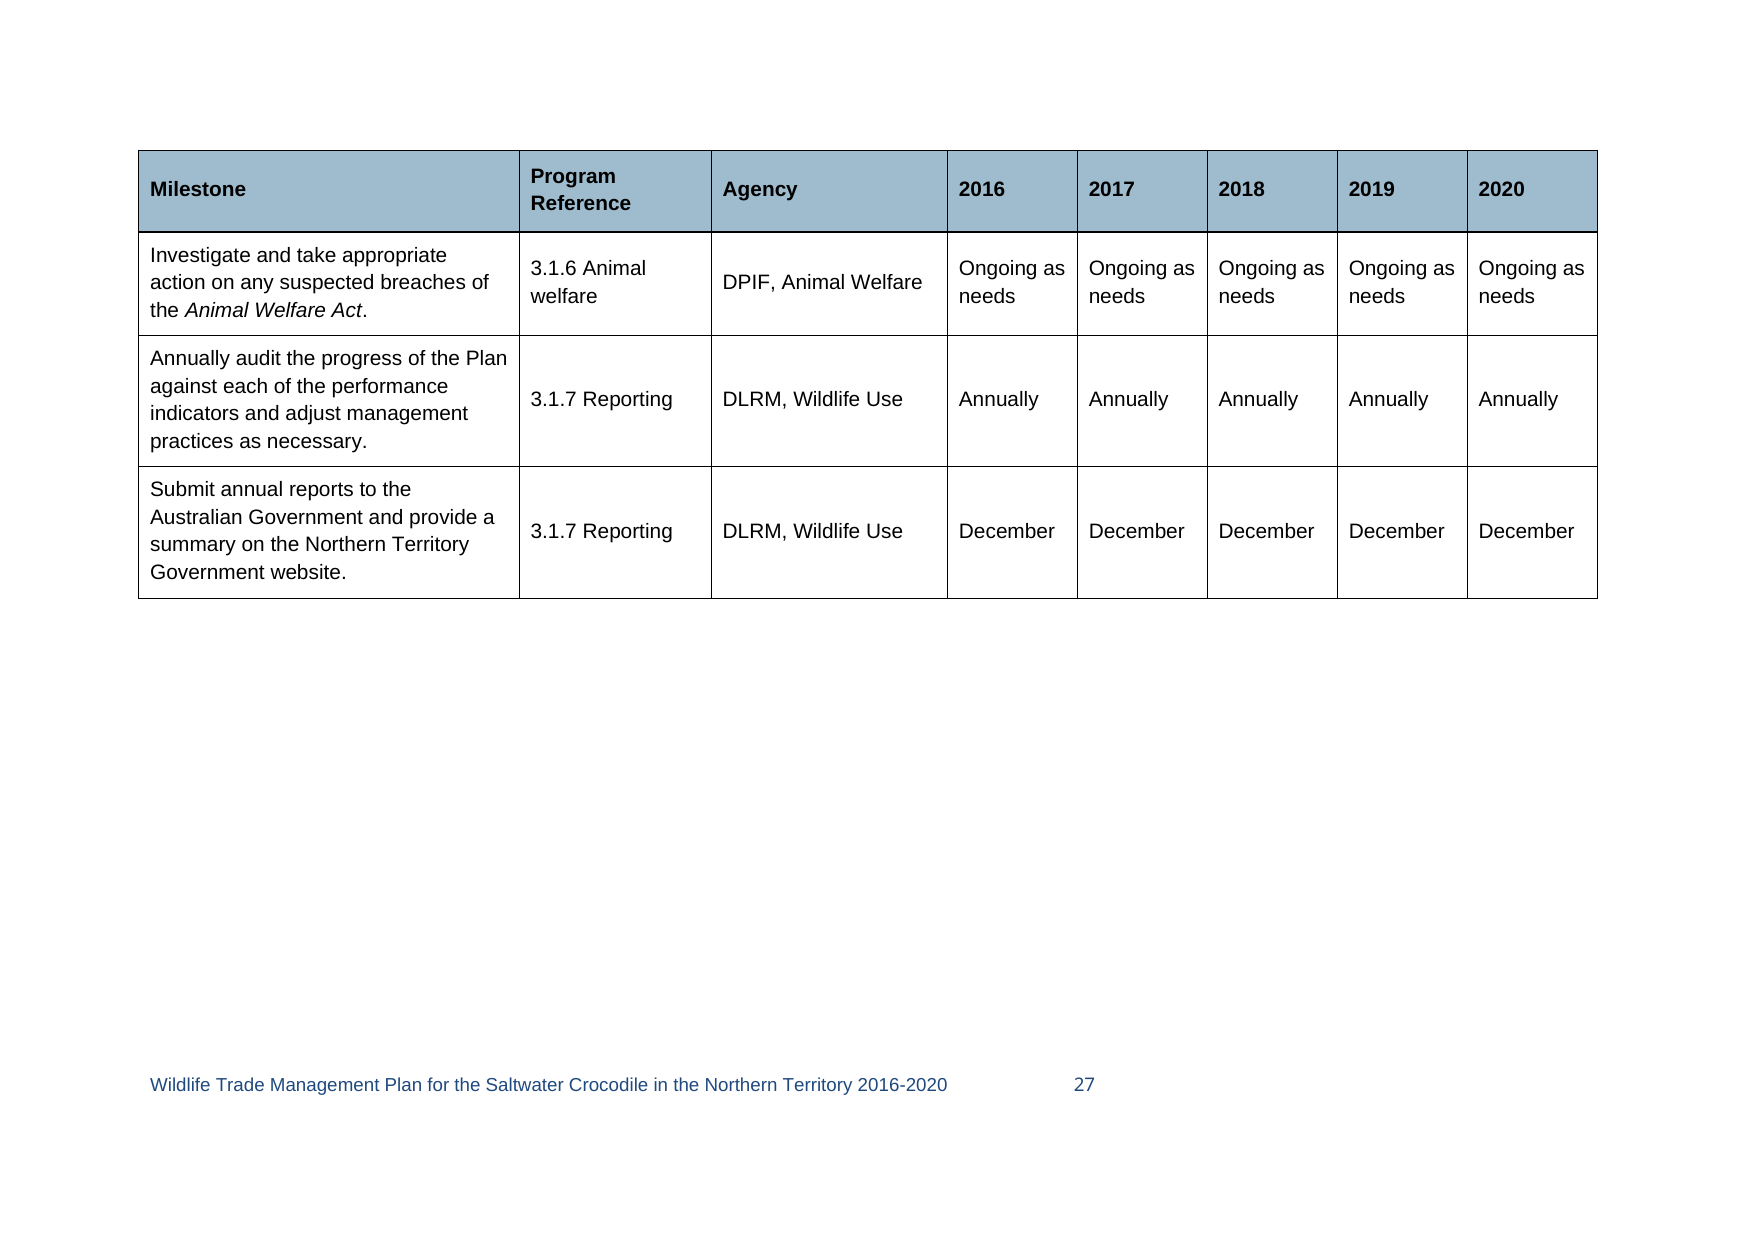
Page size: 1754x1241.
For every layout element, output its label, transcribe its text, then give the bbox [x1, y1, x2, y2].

table_cell DLRM, Wildlife Use [712, 467, 947, 598]
table_cell 3.1.7 Reporting [520, 467, 711, 598]
table_cell December [1468, 467, 1597, 598]
table_cell Ongoing as needs [1338, 233, 1467, 335]
table_cell December [1078, 467, 1207, 598]
table_header Agency [712, 151, 947, 231]
table_cell Ongoing as needs [1468, 233, 1597, 335]
table_header 2020 [1468, 151, 1597, 231]
table_header 2016 [948, 151, 1077, 231]
table_header 2019 [1338, 151, 1467, 231]
table_cell 3.1.7 Reporting [520, 336, 711, 466]
table_cell Ongoing as needs [1078, 233, 1207, 335]
table_cell December [948, 467, 1077, 598]
table_cell December [1338, 467, 1467, 598]
table_cell Annually [948, 336, 1077, 466]
table_header 2017 [1078, 151, 1207, 231]
table_cell Submit annual reports to the Australian Government and provide a summary on the Northern Territory Government website. [139, 467, 519, 598]
table_cell Annually audit the progress of the Plan against each of the performance indicators and adjust management practices as necessary. [139, 336, 519, 466]
table_cell Ongoing as needs [948, 233, 1077, 335]
table_cell DPIF, Animal Welfare [712, 233, 947, 335]
table_cell 3.1.6 Animal welfare [520, 233, 711, 335]
table_header Program Reference [520, 151, 711, 231]
table_cell DLRM, Wildlife Use [712, 336, 947, 466]
table_cell Investigate and take appropriate action on any suspected breaches of the Animal Welfare Act. [139, 233, 519, 335]
table_cell Annually [1338, 336, 1467, 466]
table_header 2018 [1208, 151, 1337, 231]
table_cell Ongoing as needs [1208, 233, 1337, 335]
table_header Milestone [139, 151, 519, 231]
table_cell Annually [1208, 336, 1337, 466]
table_cell Annually [1468, 336, 1597, 466]
table_cell Annually [1078, 336, 1207, 466]
table_cell December [1208, 467, 1337, 598]
